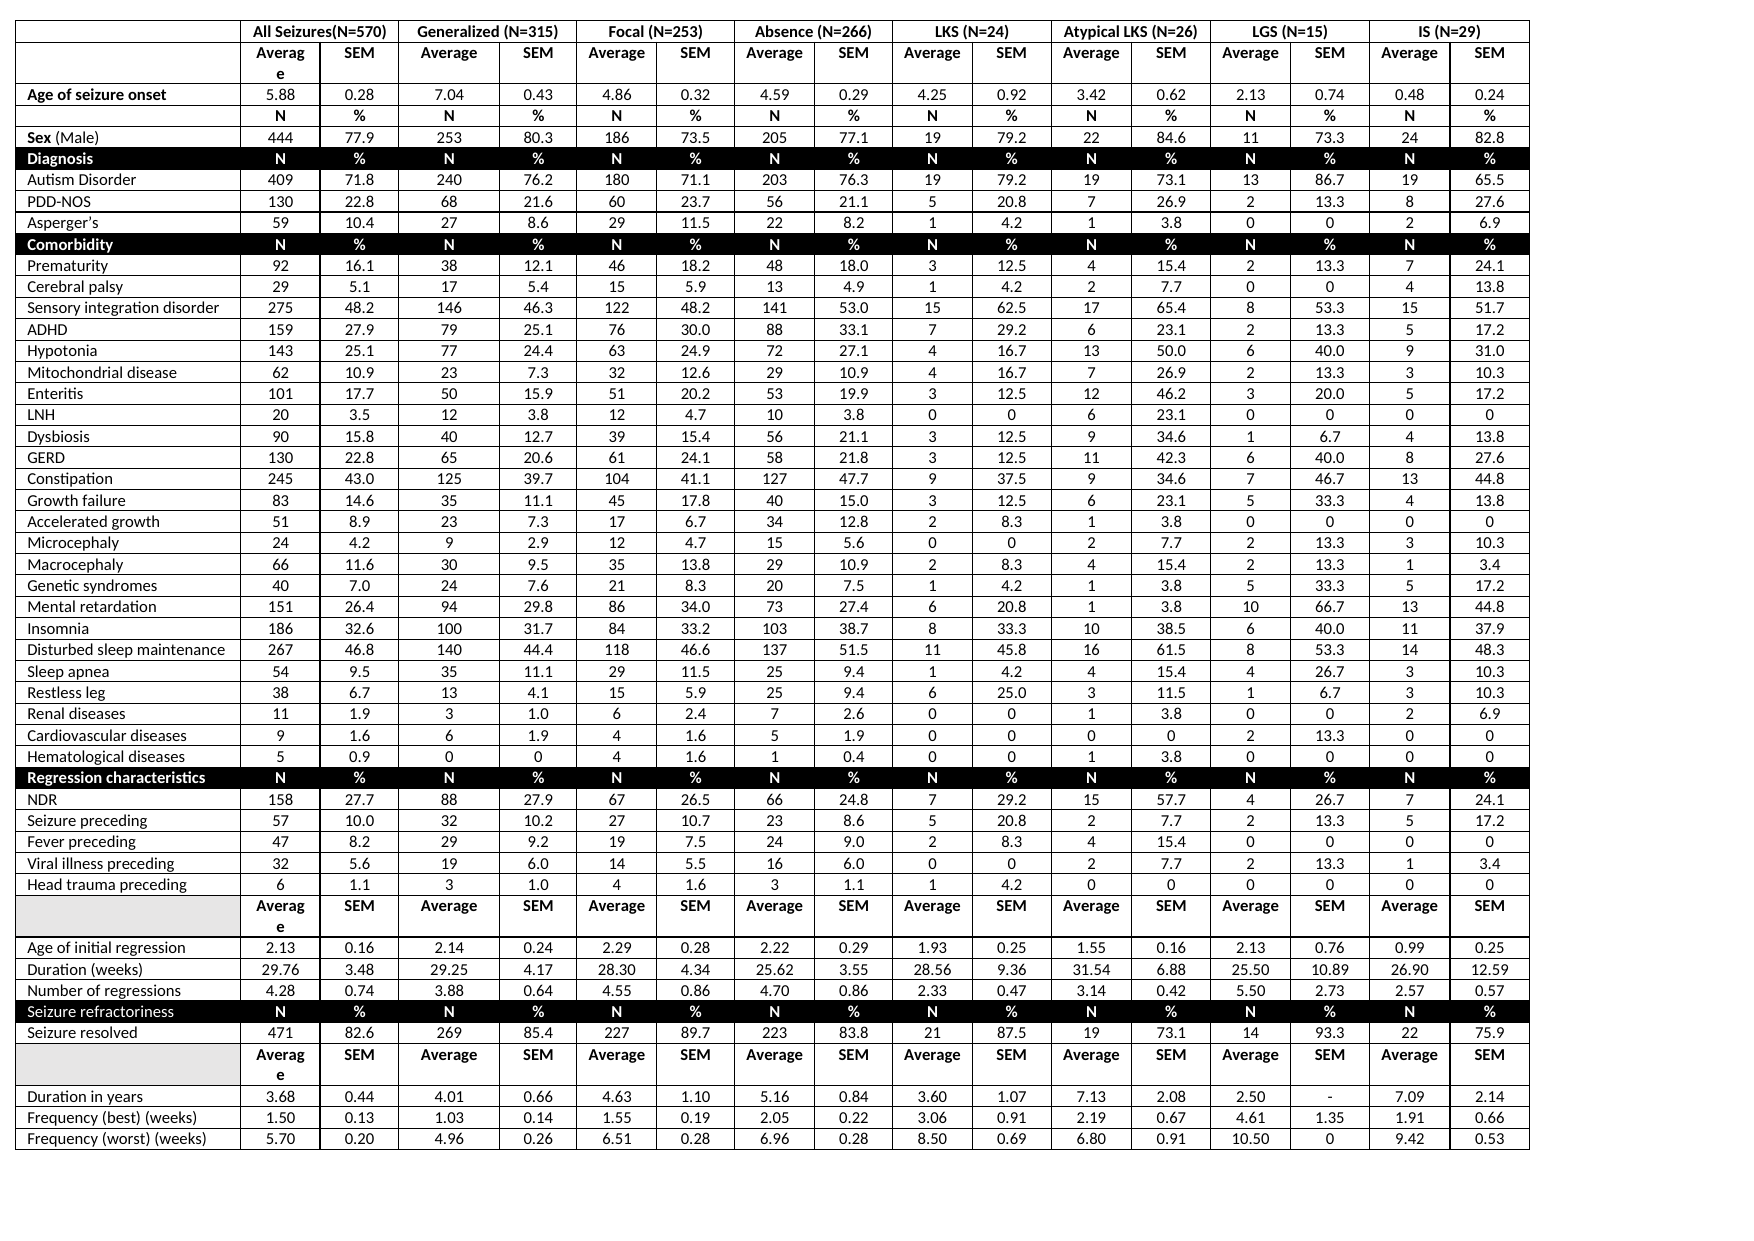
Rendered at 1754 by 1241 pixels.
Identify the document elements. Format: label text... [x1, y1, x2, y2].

table_cell 13 [1052, 341, 1131, 361]
table_cell 3.68 [241, 1086, 319, 1106]
table_cell 1.9 [815, 725, 892, 745]
table_cell % [1291, 234, 1369, 254]
table_cell 23 [735, 810, 814, 831]
table_cell 6.9 [1451, 213, 1529, 233]
table_cell 0 [973, 533, 1051, 553]
table_cell 0.19 [657, 1107, 734, 1127]
table_cell Frequency (best) (weeks) [16, 1107, 240, 1127]
table_cell 28.30 [577, 959, 656, 979]
table_cell 0 [893, 405, 972, 425]
table_cell Average [735, 43, 814, 83]
table_cell 23.7 [657, 191, 734, 211]
table_cell 0 [893, 853, 972, 873]
table_cell 2.73 [1291, 980, 1369, 1000]
table_cell 8.2 [815, 213, 892, 233]
table_cell 101 [241, 383, 319, 403]
table_cell 3.4 [1451, 554, 1529, 574]
table_cell 29 [241, 276, 319, 297]
table_cell 44.8 [1451, 597, 1529, 617]
table_cell Seizure resolved [16, 1023, 240, 1043]
table_cell 6 [1052, 405, 1131, 425]
table_cell 15.4 [1132, 554, 1210, 574]
table_cell 2.33 [893, 980, 972, 1000]
table_cell - [1291, 1086, 1369, 1106]
table_cell 26.7 [1291, 789, 1369, 809]
table_cell 3.8 [1132, 597, 1210, 617]
table_cell N [893, 148, 972, 169]
table_cell 5.9 [657, 682, 734, 702]
table_cell 3.8 [1132, 746, 1210, 767]
table_cell 4 [1052, 832, 1131, 852]
table_cell 0.84 [815, 1086, 892, 1106]
table_cell 0 [1211, 832, 1290, 852]
table_cell 7 [1370, 255, 1449, 275]
table_cell 53.0 [815, 298, 892, 318]
table_cell % [500, 148, 576, 169]
table_cell 6.9 [1451, 704, 1529, 724]
table_cell 0 [1291, 704, 1369, 724]
table_cell 73.1 [1132, 170, 1210, 190]
table_cell 5 [893, 810, 972, 831]
table_cell 19 [893, 170, 972, 190]
table_cell 12.5 [973, 426, 1051, 446]
table_cell 8.3 [973, 832, 1051, 852]
table_cell N [1211, 1001, 1290, 1022]
table_cell 0.86 [815, 980, 892, 1000]
table_cell % [973, 106, 1051, 126]
table_cell 0.48 [1370, 84, 1449, 104]
table_cell N [893, 768, 972, 788]
table_cell Microcephaly [16, 533, 240, 553]
table_cell 46.8 [321, 640, 398, 660]
table_cell 3.8 [815, 405, 892, 425]
table_cell 7.7 [1132, 810, 1210, 831]
table_cell 51.7 [1451, 298, 1529, 318]
table_cell 1.9 [321, 704, 398, 724]
table_cell 2.4 [657, 704, 734, 724]
table_cell 14.6 [321, 490, 398, 510]
table_cell 21.1 [815, 426, 892, 446]
table_cell 0 [1451, 746, 1529, 767]
table_cell 2 [893, 832, 972, 852]
table_cell 0 [1052, 725, 1131, 745]
table_cell 7.13 [1052, 1086, 1131, 1106]
table_cell 4 [1052, 554, 1131, 574]
table_cell 10.9 [815, 554, 892, 574]
table_cell N [1370, 768, 1449, 788]
table_cell ADHD [16, 319, 240, 339]
table_cell 40 [735, 490, 814, 510]
table_cell 269 [399, 1023, 499, 1043]
table_cell 0 [1370, 746, 1449, 767]
table_cell 2.22 [735, 938, 814, 958]
table_cell 16.7 [973, 362, 1051, 382]
table_cell 0.28 [657, 1129, 734, 1149]
table_cell [16, 106, 240, 126]
table_cell 16.1 [321, 255, 398, 275]
table_cell % [815, 106, 892, 126]
table_cell 10.3 [1451, 362, 1529, 382]
table_cell N [1052, 768, 1131, 788]
table_cell Enteritis [16, 383, 240, 403]
table_cell 8.6 [500, 213, 576, 233]
table_cell 1.6 [657, 725, 734, 745]
table_cell 16 [735, 853, 814, 873]
table_cell 2 [1052, 853, 1131, 873]
table_cell 65.5 [1451, 170, 1529, 190]
table_cell SEM [1451, 43, 1529, 83]
table_cell 31.7 [500, 618, 576, 638]
table_cell 1 [1370, 554, 1449, 574]
table_cell Asperger’s [16, 213, 240, 233]
table_cell 9.2 [500, 832, 576, 852]
table_cell 0 [500, 746, 576, 767]
table_cell Average [1211, 1044, 1290, 1085]
table_cell 0.53 [1451, 1129, 1529, 1149]
table_cell Cardiovascular diseases [16, 725, 240, 745]
table_cell 9 [1370, 341, 1449, 361]
table_cell 3.42 [1052, 84, 1131, 104]
table_cell 186 [577, 127, 656, 147]
table_cell 0 [1132, 874, 1210, 895]
table_cell % [321, 148, 398, 169]
table_cell 38.5 [1132, 618, 1210, 638]
table_cell 34 [735, 511, 814, 532]
table_cell SEM [815, 43, 892, 83]
table_cell % [657, 234, 734, 254]
table_cell Average [893, 896, 972, 936]
table_cell 21.1 [815, 191, 892, 211]
table_cell 6.51 [577, 1129, 656, 1149]
table_cell 444 [241, 127, 319, 147]
table_cell 27.7 [321, 789, 398, 809]
table_cell 118 [577, 640, 656, 660]
table_cell 2 [1211, 191, 1290, 211]
table_cell 17.2 [1451, 810, 1529, 831]
table_cell 2 [1052, 276, 1131, 297]
table_cell 0.76 [1291, 938, 1369, 958]
table_cell 4 [1370, 276, 1449, 297]
table_cell 25.50 [1211, 959, 1290, 979]
table_cell 17.2 [1451, 575, 1529, 596]
table_cell 66.7 [1291, 597, 1369, 617]
table_cell 0.14 [500, 1107, 576, 1127]
table_cell 51.5 [815, 640, 892, 660]
table_cell 2.13 [1211, 84, 1290, 104]
table_cell 27 [577, 810, 656, 831]
table_cell % [1291, 1001, 1369, 1022]
table_cell 12.1 [500, 255, 576, 275]
table_cell SEM [1451, 1044, 1529, 1085]
table_cell Average [577, 896, 656, 936]
table_cell 1 [1052, 746, 1131, 767]
table_cell % [815, 234, 892, 254]
table_cell SEM [1132, 896, 1210, 936]
table_cell 1.1 [815, 874, 892, 895]
table_cell 3.8 [1132, 704, 1210, 724]
table_cell 27 [399, 213, 499, 233]
table_cell 6.7 [1291, 426, 1369, 446]
table_cell 25 [735, 661, 814, 681]
table_cell 4.25 [893, 84, 972, 104]
table_cell 56 [735, 191, 814, 211]
table_cell % [500, 1001, 576, 1022]
table_cell 12 [399, 405, 499, 425]
table_header LKS (N=24) [893, 21, 1051, 42]
table_cell 3.5 [321, 405, 398, 425]
table_cell 4.55 [577, 980, 656, 1000]
table_cell 0 [1211, 874, 1290, 895]
table_cell 6 [893, 682, 972, 702]
table_cell 7 [1052, 191, 1131, 211]
table_cell SEM [321, 43, 398, 83]
table_cell 1.93 [893, 938, 972, 958]
table_cell 89.7 [657, 1023, 734, 1043]
table_cell Average [399, 896, 499, 936]
table_cell 9.0 [815, 832, 892, 852]
table_cell 53 [735, 383, 814, 403]
table_cell 0 [399, 746, 499, 767]
table_cell Duration (weeks) [16, 959, 240, 979]
table_cell 22.8 [321, 447, 398, 468]
table_cell 6.7 [1291, 682, 1369, 702]
table_cell 73.3 [1291, 127, 1369, 147]
table_cell 13 [1370, 597, 1449, 617]
table_cell 7.3 [500, 362, 576, 382]
table_cell 0.57 [1451, 980, 1529, 1000]
table_cell % [1451, 234, 1529, 254]
table_cell 223 [735, 1023, 814, 1043]
table_cell 73.5 [657, 127, 734, 147]
table_cell SEM [1291, 896, 1369, 936]
table_cell 13.3 [1291, 191, 1369, 211]
table_cell % [1451, 148, 1529, 169]
table_cell 0 [1291, 874, 1369, 895]
table_cell 10.2 [500, 810, 576, 831]
table_cell 2.57 [1370, 980, 1449, 1000]
table_cell 143 [241, 341, 319, 361]
table_cell N [735, 1001, 814, 1022]
table_cell 137 [735, 640, 814, 660]
table_cell SEM [815, 896, 892, 936]
table_cell Insomnia [16, 618, 240, 638]
table_cell Sex (Male) [16, 127, 240, 147]
table_cell 46.2 [1132, 383, 1210, 403]
table_cell % [815, 768, 892, 788]
table_cell % [815, 148, 892, 169]
table_cell Average [1370, 896, 1449, 936]
table_cell 0 [973, 853, 1051, 873]
table_cell 77.9 [321, 127, 398, 147]
table_cell 12.8 [815, 511, 892, 532]
table_cell 33.1 [815, 319, 892, 339]
table_cell 1 [893, 661, 972, 681]
table_cell 63 [577, 341, 656, 361]
table_cell 5 [1370, 383, 1449, 403]
table_cell 14 [1370, 640, 1449, 660]
table_cell 11 [893, 640, 972, 660]
table_cell N [1052, 1001, 1131, 1022]
table_cell 8 [1370, 191, 1449, 211]
table_cell Average [1211, 896, 1290, 936]
table_cell 19 [1052, 170, 1131, 190]
table_cell N [1211, 148, 1290, 169]
table_cell N [1370, 148, 1449, 169]
table_cell 29.76 [241, 959, 319, 979]
table_cell 1 [1052, 213, 1131, 233]
table_cell 3 [1211, 383, 1290, 403]
table_cell Viral illness preceding [16, 853, 240, 873]
table_cell N [577, 768, 656, 788]
table_cell 23 [399, 511, 499, 532]
table_cell 8.3 [973, 511, 1051, 532]
table_header [16, 21, 240, 42]
table_cell 31.54 [1052, 959, 1131, 979]
table_cell NDR [16, 789, 240, 809]
table_cell 19.9 [815, 383, 892, 403]
table_cell 11.6 [321, 554, 398, 574]
table_cell 27.9 [321, 319, 398, 339]
table_cell % [1132, 1001, 1210, 1022]
table_cell % [1132, 768, 1210, 788]
table_cell 2 [1052, 533, 1131, 553]
table_cell 0 [893, 725, 972, 745]
table_cell 253 [399, 127, 499, 147]
table_cell 1.6 [657, 746, 734, 767]
table_cell 3.55 [815, 959, 892, 979]
table_cell 7.09 [1370, 1086, 1449, 1106]
table_cell 9.5 [500, 554, 576, 574]
table_cell 26.9 [1132, 191, 1210, 211]
table_cell Average [1052, 1044, 1131, 1085]
table_cell 4.7 [657, 533, 734, 553]
table_cell 29.2 [973, 319, 1051, 339]
table_cell 12.6 [657, 362, 734, 382]
table_cell 35 [577, 554, 656, 574]
table_cell 8.6 [815, 810, 892, 831]
table_cell 5 [1370, 575, 1449, 596]
table_cell 0.20 [321, 1129, 398, 1149]
table_cell 4 [577, 746, 656, 767]
table_cell 0.22 [815, 1107, 892, 1127]
table_cell 0.28 [321, 84, 398, 104]
table_cell 151 [241, 597, 319, 617]
table_cell 203 [735, 170, 814, 190]
table_cell 4 [1211, 661, 1290, 681]
table_cell 0 [1370, 874, 1449, 895]
table_cell 5 [735, 725, 814, 745]
table_header Focal (N=253) [577, 21, 734, 42]
table_cell N [893, 234, 972, 254]
table_cell 34.6 [1132, 426, 1210, 446]
table_cell 71.8 [321, 170, 398, 190]
table_cell Sleep apnea [16, 661, 240, 681]
table_cell Average [241, 1044, 319, 1085]
table_cell 32 [241, 853, 319, 873]
table_cell 12.5 [973, 490, 1051, 510]
table_cell 21.6 [500, 191, 576, 211]
table_cell 0 [893, 704, 972, 724]
table_cell N [577, 148, 656, 169]
table_cell 20.8 [973, 597, 1051, 617]
table_cell 103 [735, 618, 814, 638]
table_cell N [399, 1001, 499, 1022]
table_cell Diagnosis [16, 148, 240, 169]
table_cell 12 [1052, 383, 1131, 403]
table_cell Average [241, 896, 319, 936]
table_cell 43.0 [321, 469, 398, 489]
table_cell 0 [1291, 405, 1369, 425]
table_cell 10 [1211, 597, 1290, 617]
table_cell 13.3 [1291, 810, 1369, 831]
table_cell 41.1 [657, 469, 734, 489]
table_cell 5.1 [321, 276, 398, 297]
table_cell 12.7 [500, 426, 576, 446]
table_cell Average [1370, 1044, 1449, 1085]
table_cell 22.8 [321, 191, 398, 211]
table_cell Seizure preceding [16, 810, 240, 831]
table_cell Cerebral palsy [16, 276, 240, 297]
table_cell 1.50 [241, 1107, 319, 1127]
table_cell 79.2 [973, 170, 1051, 190]
table_cell 6 [893, 597, 972, 617]
table_cell % [1451, 768, 1529, 788]
table_cell 10.9 [321, 362, 398, 382]
table_cell 51 [241, 511, 319, 532]
table_cell SEM [321, 1044, 398, 1085]
table_cell 32 [577, 362, 656, 382]
table_cell 4.2 [321, 533, 398, 553]
table_cell Restless leg [16, 682, 240, 702]
table_cell 4.70 [735, 980, 814, 1000]
table_cell 15 [735, 533, 814, 553]
table_cell 86.7 [1291, 170, 1369, 190]
table_cell 29 [399, 832, 499, 852]
table_cell Fever preceding [16, 832, 240, 852]
table_cell Age of initial regression [16, 938, 240, 958]
table_cell 60 [577, 191, 656, 211]
table_cell N [735, 148, 814, 169]
table_cell 68 [399, 191, 499, 211]
table_header IS (N=29) [1370, 21, 1529, 42]
table_cell % [815, 1001, 892, 1022]
table_cell 13.8 [1451, 426, 1529, 446]
table_cell 0.74 [321, 980, 398, 1000]
table_cell 1 [1211, 682, 1290, 702]
table_cell 13.3 [1291, 362, 1369, 382]
table_cell 0.62 [1132, 84, 1210, 104]
table_cell 8.3 [657, 575, 734, 596]
table_cell 4 [893, 341, 972, 361]
table_cell Average [893, 43, 972, 83]
table_cell 25 [735, 682, 814, 702]
table_cell 27.9 [500, 789, 576, 809]
table_cell 45.8 [973, 640, 1051, 660]
table_cell 3.8 [1132, 575, 1210, 596]
table_cell 2.19 [1052, 1107, 1131, 1127]
table_cell 1.6 [321, 725, 398, 745]
table_cell % [1451, 106, 1529, 126]
table_cell 40 [399, 426, 499, 446]
table_cell 21 [893, 1023, 972, 1043]
table_cell N [241, 234, 319, 254]
table_cell 56 [735, 426, 814, 446]
table_cell 140 [399, 640, 499, 660]
table_cell % [657, 106, 734, 126]
table_cell 5.6 [321, 853, 398, 873]
table_cell 29 [735, 362, 814, 382]
table_cell N [893, 106, 972, 126]
table_cell 27.4 [815, 597, 892, 617]
table_cell 15.4 [657, 426, 734, 446]
table_cell 4.2 [973, 575, 1051, 596]
table_cell 3 [893, 490, 972, 510]
table_cell Genetic syndromes [16, 575, 240, 596]
table_cell 9.4 [815, 682, 892, 702]
table_cell 11.1 [500, 661, 576, 681]
table_cell 92 [241, 255, 319, 275]
table_cell 17.7 [321, 383, 398, 403]
table_cell 2 [1370, 213, 1449, 233]
table_cell 4.17 [500, 959, 576, 979]
table_cell 4.34 [657, 959, 734, 979]
table_cell % [1132, 106, 1210, 126]
table_cell 6 [399, 725, 499, 745]
table_cell 10.3 [1451, 533, 1529, 553]
table_cell Growth failure [16, 490, 240, 510]
table_cell 3 [1370, 682, 1449, 702]
table_cell 6 [1211, 447, 1290, 468]
table_cell 1.07 [973, 1086, 1051, 1106]
table_cell % [1291, 768, 1369, 788]
table_cell 12 [577, 405, 656, 425]
table_cell 2.6 [815, 704, 892, 724]
table_cell 28.56 [893, 959, 972, 979]
table_cell 40 [241, 575, 319, 596]
table_cell 76.3 [815, 170, 892, 190]
table_cell 3.4 [1451, 853, 1529, 873]
table_header Generalized (N=315) [399, 21, 576, 42]
table_cell Dysbiosis [16, 426, 240, 446]
table_cell 24.8 [815, 789, 892, 809]
table_cell % [321, 768, 398, 788]
table_cell PDD-NOS [16, 191, 240, 211]
table_cell Average [1370, 43, 1449, 83]
table_cell Renal diseases [16, 704, 240, 724]
table_cell % [1291, 106, 1369, 126]
table_cell N [399, 106, 499, 126]
table_cell 87.5 [973, 1023, 1051, 1043]
table_cell 24.1 [1451, 789, 1529, 809]
table_cell 2.50 [1211, 1086, 1290, 1106]
table_cell 15.9 [500, 383, 576, 403]
table_cell 7.5 [657, 832, 734, 852]
table_cell 65 [399, 447, 499, 468]
table_cell 26.4 [321, 597, 398, 617]
table_cell 3 [893, 447, 972, 468]
table_cell 26.5 [657, 789, 734, 809]
table_cell 33.2 [657, 618, 734, 638]
table_cell 2.14 [399, 938, 499, 958]
table_cell 40.0 [1291, 341, 1369, 361]
table_cell 20.6 [500, 447, 576, 468]
table_cell 24 [1370, 127, 1449, 147]
table_cell 66 [735, 789, 814, 809]
table_cell 77.1 [815, 127, 892, 147]
table_cell 0 [973, 704, 1051, 724]
table_cell Average [577, 43, 656, 83]
table_cell 0.16 [321, 938, 398, 958]
table_cell 58 [735, 447, 814, 468]
table_cell Average [577, 1044, 656, 1085]
table_cell 62.5 [973, 298, 1051, 318]
table_cell 6.80 [1052, 1129, 1131, 1149]
table_cell 44.4 [500, 640, 576, 660]
table_cell 10.89 [1291, 959, 1369, 979]
table_cell 5.6 [815, 533, 892, 553]
table_cell 4 [1370, 426, 1449, 446]
table_cell N [1370, 234, 1449, 254]
table_cell 12.5 [973, 255, 1051, 275]
table_cell SEM [973, 1044, 1051, 1085]
table_cell 8 [1211, 298, 1290, 318]
table_cell 3.14 [1052, 980, 1131, 1000]
table_cell 0 [893, 533, 972, 553]
table_cell N [577, 234, 656, 254]
table_cell SEM [657, 1044, 734, 1085]
table_cell 0.74 [1291, 84, 1369, 104]
table_cell 15 [577, 276, 656, 297]
table_cell 22 [1052, 127, 1131, 147]
table_cell N [1370, 1001, 1449, 1022]
table_cell SEM [657, 43, 734, 83]
table_cell 4.28 [241, 980, 319, 1000]
table_cell 13.3 [1291, 725, 1369, 745]
table_cell 44.8 [1451, 469, 1529, 489]
table_cell % [1451, 1001, 1529, 1022]
table_cell 1.55 [1052, 938, 1131, 958]
table_cell 11.5 [657, 213, 734, 233]
table_cell 86 [577, 597, 656, 617]
table_cell 0.92 [973, 84, 1051, 104]
table_cell 0.69 [973, 1129, 1051, 1149]
table_cell 71.1 [657, 170, 734, 190]
table_cell 8 [1370, 447, 1449, 468]
table_cell 7.7 [1132, 853, 1210, 873]
table_cell 3.48 [321, 959, 398, 979]
table_cell 1 [893, 276, 972, 297]
table_cell 7 [1052, 362, 1131, 382]
table_cell 0 [1291, 276, 1369, 297]
table_cell 6 [1211, 341, 1290, 361]
table_cell % [321, 106, 398, 126]
table_cell 11 [1052, 447, 1131, 468]
table_cell 10.9 [815, 362, 892, 382]
table_cell 5.16 [735, 1086, 814, 1106]
table_cell Average [399, 1044, 499, 1085]
table_cell 0 [1451, 725, 1529, 745]
table_cell 23.1 [1132, 405, 1210, 425]
table_cell % [973, 768, 1051, 788]
table_cell 12.59 [1451, 959, 1529, 979]
table_cell Hematological diseases [16, 746, 240, 767]
table_cell 32.6 [321, 618, 398, 638]
table_cell 1 [1370, 853, 1449, 873]
table_cell N [1052, 234, 1131, 254]
table_cell 13.8 [1451, 490, 1529, 510]
table_cell SEM [500, 1044, 576, 1085]
table_cell 1 [1211, 426, 1290, 446]
table_cell 21.8 [815, 447, 892, 468]
table_cell 15.4 [1132, 661, 1210, 681]
table_cell 10.50 [1211, 1129, 1290, 1149]
table_cell 9 [241, 725, 319, 745]
table_cell 88 [399, 789, 499, 809]
table_cell 1 [1052, 511, 1131, 532]
table_cell 15 [577, 682, 656, 702]
table_cell 24 [399, 575, 499, 596]
table_cell 33.3 [973, 618, 1051, 638]
table_cell LNH [16, 405, 240, 425]
table_cell 2 [1370, 704, 1449, 724]
table_cell 4.86 [577, 84, 656, 104]
table_cell 72 [735, 341, 814, 361]
table_cell 5 [1370, 810, 1449, 831]
table_cell 34.6 [1132, 469, 1210, 489]
table_cell 4.1 [500, 682, 576, 702]
table_cell 48.3 [1451, 640, 1529, 660]
table_cell Average [735, 896, 814, 936]
table_cell % [973, 1001, 1051, 1022]
table_cell 0.99 [1370, 938, 1449, 958]
table_cell 0 [1370, 511, 1449, 532]
table_cell 79 [399, 319, 499, 339]
table_cell Age of seizure onset [16, 84, 240, 104]
table_cell 2.05 [735, 1107, 814, 1127]
table_cell 66 [241, 554, 319, 574]
table_cell 0 [973, 725, 1051, 745]
table_cell 4 [577, 725, 656, 745]
table_cell 130 [241, 191, 319, 211]
table_cell 8 [893, 618, 972, 638]
table_cell Average [1052, 43, 1131, 83]
table_cell 0 [1211, 276, 1290, 297]
table_cell 1 [1052, 704, 1131, 724]
table_cell Average [1211, 43, 1290, 83]
table_cell 48 [735, 255, 814, 275]
table_cell 23.1 [1132, 319, 1210, 339]
table_cell 90 [241, 426, 319, 446]
table_cell N [1211, 106, 1290, 126]
table_cell 0.64 [500, 980, 576, 1000]
table_cell 0.25 [1451, 938, 1529, 958]
table_cell 3.8 [1132, 213, 1210, 233]
table_cell 10 [735, 405, 814, 425]
table_cell 5.5 [657, 853, 734, 873]
table_cell 3 [1052, 682, 1131, 702]
table_cell 1.35 [1291, 1107, 1369, 1127]
table_cell 24.4 [500, 341, 576, 361]
table_cell N [1211, 768, 1290, 788]
table_cell Seizure refractoriness [16, 1001, 240, 1022]
table_cell 38 [241, 682, 319, 702]
table_cell Mental retardation [16, 597, 240, 617]
table_cell 24.9 [657, 341, 734, 361]
table_cell 8.50 [893, 1129, 972, 1149]
table_cell 57.7 [1132, 789, 1210, 809]
table_cell 8.2 [321, 832, 398, 852]
table_cell N [241, 148, 319, 169]
table_cell 46.3 [500, 298, 576, 318]
table_cell [16, 1044, 240, 1085]
table_cell 13.3 [1291, 319, 1369, 339]
table_cell 7.6 [500, 575, 576, 596]
table_cell 4.01 [399, 1086, 499, 1106]
table_cell 24 [735, 832, 814, 852]
table_cell 10.3 [1451, 661, 1529, 681]
table_cell 2 [893, 554, 972, 574]
table_cell 31.0 [1451, 341, 1529, 361]
table_cell 9.5 [321, 661, 398, 681]
table_cell 2.29 [577, 938, 656, 958]
table_cell 3 [399, 704, 499, 724]
table_cell N [241, 106, 319, 126]
table_cell 0 [1291, 511, 1369, 532]
table_cell 7.3 [500, 511, 576, 532]
table_cell % [500, 106, 576, 126]
table_cell 6.0 [500, 853, 576, 873]
table_cell 46.7 [1291, 469, 1369, 489]
table_cell 6.0 [815, 853, 892, 873]
table_cell 180 [577, 170, 656, 190]
table_cell Duration in years [16, 1086, 240, 1106]
table_cell 10.0 [321, 810, 398, 831]
table_cell 4 [1052, 661, 1131, 681]
table_cell GERD [16, 447, 240, 468]
table_cell % [321, 1001, 398, 1022]
table_cell 0 [1211, 405, 1290, 425]
table_cell 29 [577, 661, 656, 681]
table_cell 1 [1052, 597, 1131, 617]
table_cell 4.2 [973, 213, 1051, 233]
table_cell 2.13 [1211, 938, 1290, 958]
table_cell 50 [399, 383, 499, 403]
table_cell 61.5 [1132, 640, 1210, 660]
table_cell 3 [1370, 362, 1449, 382]
table_cell Head trauma preceding [16, 874, 240, 895]
table_cell 0.91 [1132, 1129, 1210, 1149]
table_cell 158 [241, 789, 319, 809]
table_cell N [577, 106, 656, 126]
table_cell 0.28 [657, 938, 734, 958]
table_cell 0 [1211, 704, 1290, 724]
table_cell 22 [1370, 1023, 1449, 1043]
table_cell 4.7 [657, 405, 734, 425]
table_cell 13.8 [657, 554, 734, 574]
table_cell 27.6 [1451, 447, 1529, 468]
table_cell SEM [500, 43, 576, 83]
table_cell 5 [1211, 575, 1290, 596]
table_cell % [321, 234, 398, 254]
table_cell 25.1 [500, 319, 576, 339]
table_cell 6 [577, 704, 656, 724]
table_cell 33.3 [1291, 575, 1369, 596]
table_cell 0.47 [973, 980, 1051, 1000]
table_cell N [1370, 106, 1449, 126]
table_cell Number of regressions [16, 980, 240, 1000]
table_cell 16 [1052, 640, 1131, 660]
table_cell 1.03 [399, 1107, 499, 1127]
table_cell N [735, 106, 814, 126]
table_cell 0 [1451, 405, 1529, 425]
table_cell 29 [735, 554, 814, 574]
table_cell Average [735, 1044, 814, 1085]
table_cell 2.08 [1132, 1086, 1210, 1106]
table_cell 1.10 [657, 1086, 734, 1106]
table_cell 73.1 [1132, 1023, 1210, 1043]
table_cell Mitochondrial disease [16, 362, 240, 382]
table_cell 82.8 [1451, 127, 1529, 147]
table_cell 3 [735, 874, 814, 895]
table_cell 75.9 [1451, 1023, 1529, 1043]
table_cell 0 [1451, 832, 1529, 852]
table_cell 18.0 [815, 255, 892, 275]
table_cell 0 [1291, 213, 1369, 233]
table_cell 15.4 [1132, 255, 1210, 275]
table_cell 0 [1451, 511, 1529, 532]
table_cell 29.25 [399, 959, 499, 979]
table_cell 267 [241, 640, 319, 660]
table_cell 38 [399, 255, 499, 275]
table_cell 1 [893, 575, 972, 596]
table_cell 2 [1211, 319, 1290, 339]
table_cell N [399, 148, 499, 169]
table_cell 47.7 [815, 469, 892, 489]
table_cell SEM [500, 896, 576, 936]
table_cell 30 [399, 554, 499, 574]
table_cell Macrocephaly [16, 554, 240, 574]
table_cell Disturbed sleep maintenance [16, 640, 240, 660]
table_cell 7.5 [815, 575, 892, 596]
table_cell 2 [893, 511, 972, 532]
table_cell 85.4 [500, 1023, 576, 1043]
table_cell 141 [735, 298, 814, 318]
table_cell 3 [399, 874, 499, 895]
table_cell 5.88 [241, 84, 319, 104]
table_cell 7 [893, 789, 972, 809]
table_cell 5 [1370, 319, 1449, 339]
table_cell 127 [735, 469, 814, 489]
table_cell 205 [735, 127, 814, 147]
table_cell 83.8 [815, 1023, 892, 1043]
table_cell 0 [1132, 725, 1210, 745]
table_cell N [399, 234, 499, 254]
table_cell 1.9 [500, 725, 576, 745]
table_cell 20.2 [657, 383, 734, 403]
table_cell 0 [1291, 832, 1369, 852]
table_cell 0.44 [321, 1086, 398, 1106]
table_cell 0.24 [500, 938, 576, 958]
table_cell 0.66 [500, 1086, 576, 1106]
table_cell 0 [1052, 874, 1131, 895]
table_cell 40.0 [1291, 447, 1369, 468]
table_cell 17.2 [1451, 319, 1529, 339]
table_cell 15.8 [321, 426, 398, 446]
table_cell 8.3 [973, 554, 1051, 574]
table_cell 94 [399, 597, 499, 617]
table_cell 8 [1211, 640, 1290, 660]
table_cell 1.55 [577, 1107, 656, 1127]
table_cell 3 [893, 383, 972, 403]
table_cell 53.3 [1291, 640, 1369, 660]
table_cell 0.66 [1451, 1107, 1529, 1127]
table_cell N [1052, 106, 1131, 126]
table_cell 18.2 [657, 255, 734, 275]
table_cell 82.6 [321, 1023, 398, 1043]
table_cell 0.42 [1132, 980, 1210, 1000]
table_cell 186 [241, 618, 319, 638]
table_cell 38.7 [815, 618, 892, 638]
table_cell % [973, 148, 1051, 169]
table_cell 46.6 [657, 640, 734, 660]
table_cell 15 [1052, 789, 1131, 809]
table_cell SEM [657, 896, 734, 936]
table_cell 0.4 [815, 746, 892, 767]
table_cell 7.0 [321, 575, 398, 596]
table_cell SEM [1451, 896, 1529, 936]
table_cell N [735, 234, 814, 254]
table_cell 48.2 [657, 298, 734, 318]
table_cell 0.13 [321, 1107, 398, 1127]
table_cell 10.4 [321, 213, 398, 233]
table_cell 5 [893, 191, 972, 211]
table_cell 0.29 [815, 938, 892, 958]
table_cell 2 [1052, 810, 1131, 831]
table_cell 40.0 [1291, 618, 1369, 638]
table_cell 0 [1370, 832, 1449, 852]
table_cell 27.1 [815, 341, 892, 361]
table_cell 77 [399, 341, 499, 361]
table_cell 2 [1211, 554, 1290, 574]
table_cell 159 [241, 319, 319, 339]
table_cell 9 [1052, 426, 1131, 446]
table_cell 5.9 [657, 276, 734, 297]
table_cell 9 [399, 533, 499, 553]
table_cell 0 [973, 746, 1051, 767]
table_cell 11 [1211, 127, 1290, 147]
table_header Atypical LKS (N=26) [1052, 21, 1210, 42]
table_cell 14 [1211, 1023, 1290, 1043]
table_cell 1 [1052, 575, 1131, 596]
table_cell 48.2 [321, 298, 398, 318]
table_cell 0.16 [1132, 938, 1210, 958]
table_cell 15 [1370, 298, 1449, 318]
table_cell 39.7 [500, 469, 576, 489]
table_cell 0 [1370, 725, 1449, 745]
table_cell 0 [1211, 746, 1290, 767]
table_cell 15.0 [815, 490, 892, 510]
table_cell 1.0 [500, 874, 576, 895]
table_cell Regression characteristics [16, 768, 240, 788]
table_cell 13.3 [1291, 554, 1369, 574]
table_cell 12 [577, 533, 656, 553]
table_cell 4 [1052, 255, 1131, 275]
table_cell 9.36 [973, 959, 1051, 979]
table_cell 3 [1370, 661, 1449, 681]
table_cell 11 [1370, 618, 1449, 638]
table_cell 27.6 [1451, 191, 1529, 211]
table_cell [16, 43, 240, 83]
table_cell 2 [1211, 533, 1290, 553]
table_cell % [1132, 234, 1210, 254]
table_cell 76.2 [500, 170, 576, 190]
table_cell 57 [241, 810, 319, 831]
table_cell Average [893, 1044, 972, 1085]
table_cell 0.29 [815, 84, 892, 104]
table_cell 39 [577, 426, 656, 446]
table_cell 19 [577, 832, 656, 852]
table_cell 45 [577, 490, 656, 510]
table_cell Prematurity [16, 255, 240, 275]
table_cell 471 [241, 1023, 319, 1043]
table_cell 17 [399, 276, 499, 297]
table_cell 25.1 [321, 341, 398, 361]
table_cell 11 [241, 704, 319, 724]
table_cell Average [241, 43, 319, 83]
table_cell 53.3 [1291, 298, 1369, 318]
table_cell 2.13 [241, 938, 319, 958]
table_cell 4.63 [577, 1086, 656, 1106]
table_cell SEM [1291, 1044, 1369, 1085]
table_cell 32 [399, 810, 499, 831]
table_cell 6 [241, 874, 319, 895]
table_header Absence (N=266) [735, 21, 892, 42]
table_cell 4 [1211, 789, 1290, 809]
table_cell 0.43 [500, 84, 576, 104]
table_cell 9.4 [815, 661, 892, 681]
table_cell 3 [893, 426, 972, 446]
table_cell 6.96 [735, 1129, 814, 1149]
table_cell Accelerated growth [16, 511, 240, 532]
table_cell 35 [399, 490, 499, 510]
table_cell 17.8 [657, 490, 734, 510]
table_cell 34.0 [657, 597, 734, 617]
table_cell 7 [735, 704, 814, 724]
table_cell 4.2 [973, 276, 1051, 297]
table_cell 5.50 [1211, 980, 1290, 1000]
table_cell SEM [973, 43, 1051, 83]
table_cell Autism Disorder [16, 170, 240, 190]
table_cell 13 [399, 682, 499, 702]
table_cell % [657, 1001, 734, 1022]
table_cell 79.2 [973, 127, 1051, 147]
table_cell 9 [1052, 469, 1131, 489]
table_cell 26.7 [1291, 661, 1369, 681]
table_cell Sensory integration disorder [16, 298, 240, 318]
table_cell 46 [577, 255, 656, 275]
table_cell 275 [241, 298, 319, 318]
table_cell 4 [1370, 490, 1449, 510]
table_cell % [500, 768, 576, 788]
table_cell 6 [1211, 618, 1290, 638]
table_cell 26.9 [1132, 362, 1210, 382]
table_cell 3.8 [500, 405, 576, 425]
table_cell 0.86 [657, 980, 734, 1000]
table_cell 54 [241, 661, 319, 681]
table_cell 21 [577, 575, 656, 596]
table_cell 61 [577, 447, 656, 468]
table_cell 88 [735, 319, 814, 339]
table_cell 19 [399, 853, 499, 873]
table_cell 6.7 [321, 682, 398, 702]
table_cell 26.90 [1370, 959, 1449, 979]
table_cell 1 [893, 213, 972, 233]
table_cell 0.91 [973, 1107, 1051, 1127]
table_cell 6 [1052, 319, 1131, 339]
table_cell 13.8 [1451, 276, 1529, 297]
table_cell 409 [241, 170, 319, 190]
table_cell N [399, 768, 499, 788]
table_cell 59 [241, 213, 319, 233]
table_cell 227 [577, 1023, 656, 1043]
table_cell 2 [1211, 725, 1290, 745]
table_cell 73 [735, 597, 814, 617]
table_cell 25.62 [735, 959, 814, 979]
table_cell 5.4 [500, 276, 576, 297]
table_cell 2 [1211, 853, 1290, 873]
table_cell SEM [815, 1044, 892, 1085]
table_cell 7 [1370, 789, 1449, 809]
table_cell SEM [1132, 43, 1210, 83]
table_cell 6.7 [657, 511, 734, 532]
table_cell 1.6 [657, 874, 734, 895]
table_cell 20 [241, 405, 319, 425]
table_cell 12.5 [973, 383, 1051, 403]
table_cell 2 [1211, 810, 1290, 831]
table_cell N [241, 768, 319, 788]
table_cell 11.5 [1132, 682, 1210, 702]
table_cell 0.67 [1132, 1107, 1210, 1127]
table_cell 15 [893, 298, 972, 318]
table_cell 51 [577, 383, 656, 403]
table_cell 0.24 [1451, 84, 1529, 104]
table_cell 13 [1211, 170, 1290, 190]
table_cell 9 [893, 469, 972, 489]
table_cell 3 [1370, 533, 1449, 553]
table_cell Average [399, 43, 499, 83]
table_cell 0 [1291, 1129, 1369, 1149]
table_cell 17 [577, 511, 656, 532]
table_cell 3.06 [893, 1107, 972, 1127]
table_cell 7.7 [1132, 276, 1210, 297]
table_cell 11.1 [500, 490, 576, 510]
table_cell 20.8 [973, 191, 1051, 211]
table_cell 14 [577, 853, 656, 873]
table_cell 4.59 [735, 84, 814, 104]
table_cell 13.3 [1291, 533, 1369, 553]
table_cell 13 [735, 276, 814, 297]
table_cell N [735, 768, 814, 788]
table_cell 0 [1211, 213, 1290, 233]
table_cell 19 [893, 127, 972, 147]
table_cell 22 [735, 213, 814, 233]
table_cell 33.3 [1291, 490, 1369, 510]
table_cell 5 [241, 746, 319, 767]
table_cell SEM [321, 896, 398, 936]
table_cell 0 [1370, 405, 1449, 425]
table_cell % [1291, 148, 1369, 169]
table_cell 93.3 [1291, 1023, 1369, 1043]
table_cell 4.2 [973, 661, 1051, 681]
table_cell 15.4 [1132, 832, 1210, 852]
table_cell 0.9 [321, 746, 398, 767]
table_header All Seizures(N=570) [241, 21, 398, 42]
table_cell N [577, 1001, 656, 1022]
table_cell 84.6 [1132, 127, 1210, 147]
table_cell SEM [1132, 1044, 1210, 1085]
table_cell 47 [241, 832, 319, 852]
table_cell 11.5 [657, 661, 734, 681]
table_cell SEM [1291, 43, 1369, 83]
table_cell 3.8 [1132, 511, 1210, 532]
table_cell N [241, 1001, 319, 1022]
table_cell 1 [735, 746, 814, 767]
table_cell 29 [577, 213, 656, 233]
table_cell 104 [577, 469, 656, 489]
table_cell 0 [1451, 874, 1529, 895]
table_cell 245 [241, 469, 319, 489]
table_cell 125 [399, 469, 499, 489]
table_cell 1.1 [321, 874, 398, 895]
table_cell 0.32 [657, 84, 734, 104]
table_cell 4 [893, 362, 972, 382]
table_cell N [1211, 234, 1290, 254]
table_cell 2.9 [500, 533, 576, 553]
table_cell 3.88 [399, 980, 499, 1000]
table_cell 20.0 [1291, 383, 1369, 403]
table_cell Constipation [16, 469, 240, 489]
table_cell SEM [973, 896, 1051, 936]
table_cell % [657, 148, 734, 169]
table_cell 240 [399, 170, 499, 190]
table_cell 29.8 [500, 597, 576, 617]
table_cell % [500, 234, 576, 254]
table_cell % [657, 768, 734, 788]
table_cell 100 [399, 618, 499, 638]
table_cell 76 [577, 319, 656, 339]
table_cell 0 [1211, 511, 1290, 532]
table_cell 24.1 [657, 447, 734, 468]
table_cell 0 [973, 405, 1051, 425]
table_cell 4.96 [399, 1129, 499, 1149]
table_header LGS (N=15) [1211, 21, 1369, 42]
table_cell 7.04 [399, 84, 499, 104]
table_cell 7.7 [1132, 533, 1210, 553]
table_cell Average [1052, 896, 1131, 936]
table_cell 7 [1211, 469, 1290, 489]
table_cell 2 [1211, 255, 1290, 275]
table_cell 130 [241, 447, 319, 468]
table_cell Frequency (worst) (weeks) [16, 1129, 240, 1149]
table_cell 4.61 [1211, 1107, 1290, 1127]
table_cell 20.8 [973, 810, 1051, 831]
table_cell 6.88 [1132, 959, 1210, 979]
table_cell 6 [1052, 490, 1131, 510]
table_cell 24.1 [1451, 255, 1529, 275]
table_cell 13.3 [1291, 853, 1369, 873]
table_cell 29.2 [973, 789, 1051, 809]
table_cell 10.7 [657, 810, 734, 831]
table_cell 42.3 [1132, 447, 1210, 468]
table_cell 0.26 [500, 1129, 576, 1149]
table_cell N [1052, 148, 1131, 169]
table_cell N [893, 1001, 972, 1022]
table_cell 17 [1052, 298, 1131, 318]
table_cell 20 [735, 575, 814, 596]
table_cell 80.3 [500, 127, 576, 147]
table_cell 23.1 [1132, 490, 1210, 510]
table_cell 7 [893, 319, 972, 339]
table_cell 13 [1370, 469, 1449, 489]
table_cell 1 [893, 874, 972, 895]
table_cell 8.9 [321, 511, 398, 532]
table_cell 122 [577, 298, 656, 318]
table_cell [16, 896, 240, 936]
table_cell 146 [399, 298, 499, 318]
table_cell 3 [893, 255, 972, 275]
table_cell 13.3 [1291, 255, 1369, 275]
table_cell 37.9 [1451, 618, 1529, 638]
table_cell % [1132, 148, 1210, 169]
table_cell 9.42 [1370, 1129, 1449, 1149]
table_cell 2 [1211, 362, 1290, 382]
table_cell 35 [399, 661, 499, 681]
table_cell 19 [1370, 170, 1449, 190]
table_cell 83 [241, 490, 319, 510]
table_cell 25.0 [973, 682, 1051, 702]
table_cell 65.4 [1132, 298, 1210, 318]
table_cell 24 [241, 533, 319, 553]
table_cell 5 [1211, 490, 1290, 510]
table_cell 10.3 [1451, 682, 1529, 702]
table_cell 5.70 [241, 1129, 319, 1149]
table_cell 62 [241, 362, 319, 382]
table_cell 16.7 [973, 341, 1051, 361]
table_cell 3.60 [893, 1086, 972, 1106]
table_cell 84 [577, 618, 656, 638]
table_cell 0 [893, 746, 972, 767]
table_cell 0.28 [815, 1129, 892, 1149]
table_cell 4.2 [973, 874, 1051, 895]
table_cell 12.5 [973, 447, 1051, 468]
table_cell 4.9 [815, 276, 892, 297]
table_cell 1.91 [1370, 1107, 1449, 1127]
table_cell 37.5 [973, 469, 1051, 489]
table_cell 50.0 [1132, 341, 1210, 361]
table_cell 0 [1291, 746, 1369, 767]
table_cell 0.25 [973, 938, 1051, 958]
table_cell 67 [577, 789, 656, 809]
table_cell 10 [1052, 618, 1131, 638]
table_cell % [973, 234, 1051, 254]
table_cell Hypotonia [16, 341, 240, 361]
table_cell 4 [577, 874, 656, 895]
table_cell 1.0 [500, 704, 576, 724]
table_cell 23 [399, 362, 499, 382]
table_cell 17.2 [1451, 383, 1529, 403]
table_cell 19 [1052, 1023, 1131, 1043]
table_cell Comorbidity [16, 234, 240, 254]
table_cell 30.0 [657, 319, 734, 339]
table_cell 2.14 [1451, 1086, 1529, 1106]
